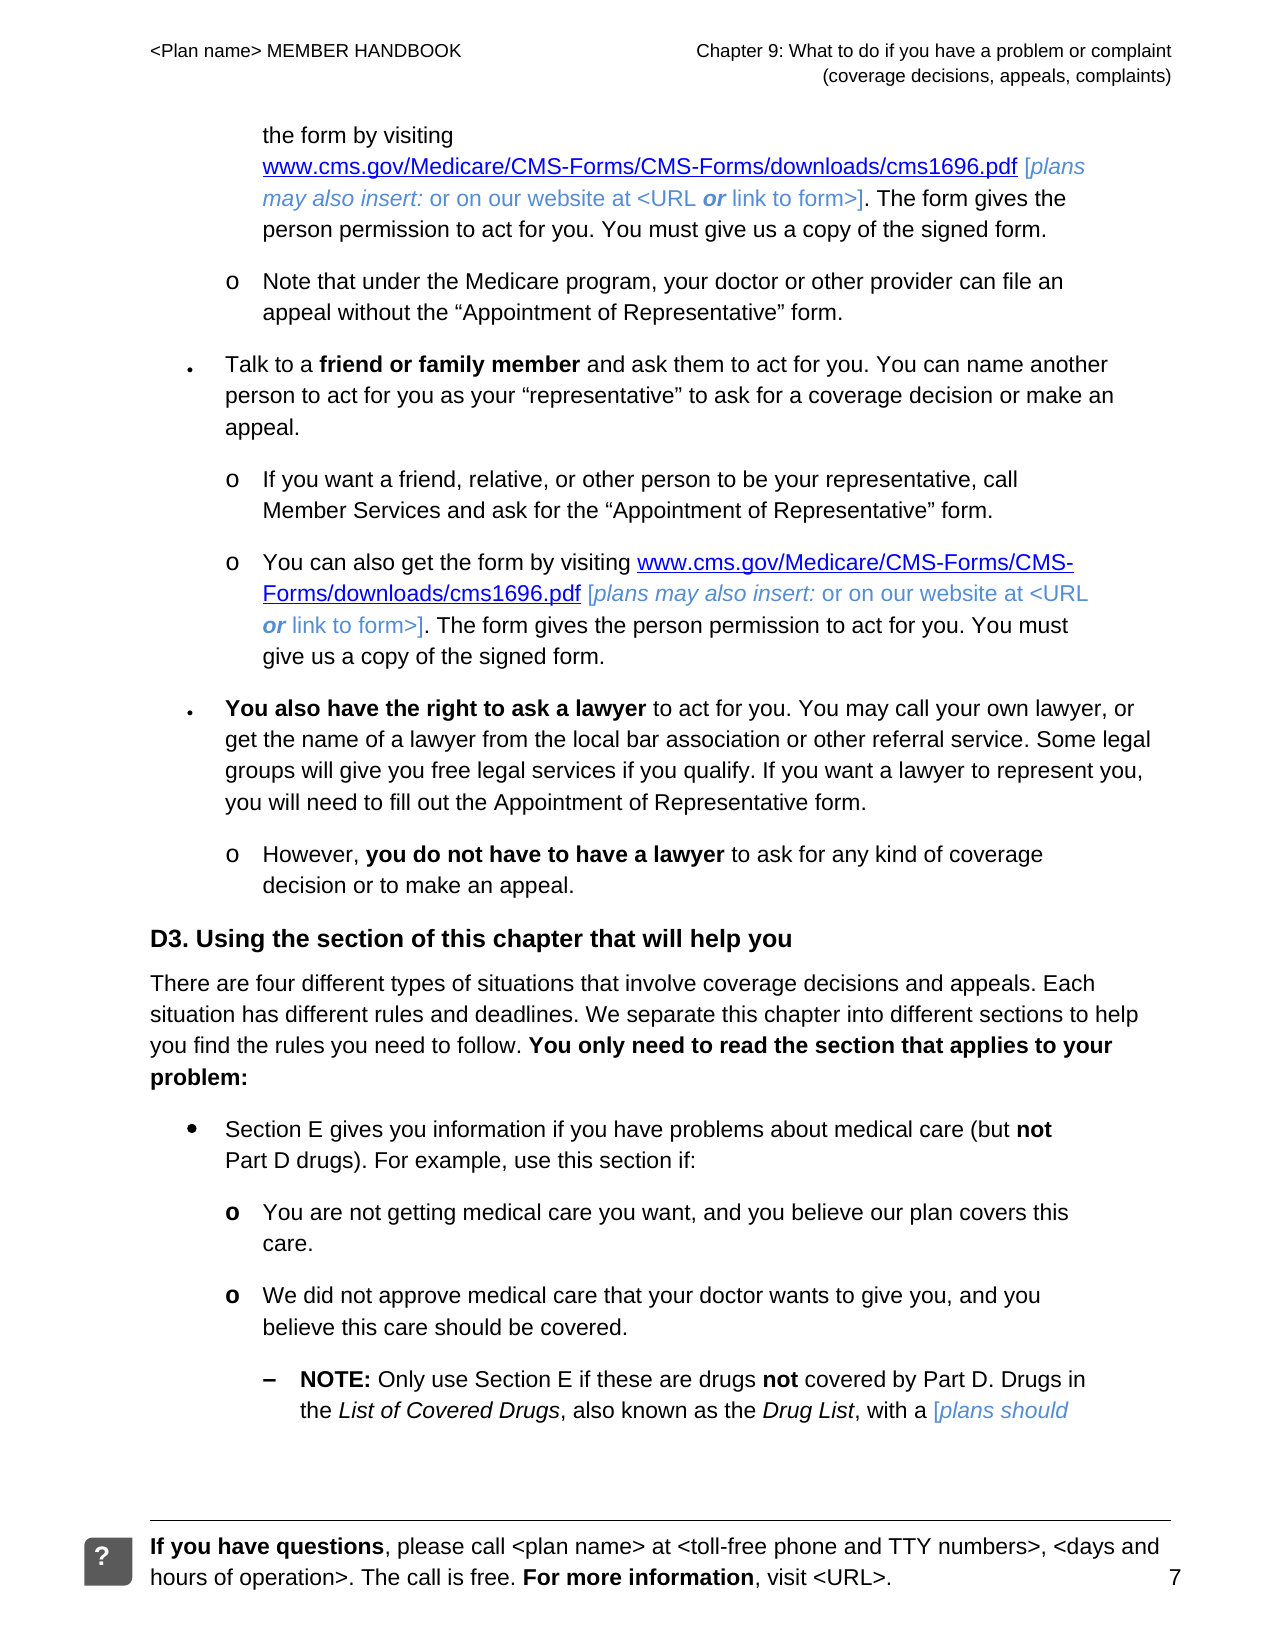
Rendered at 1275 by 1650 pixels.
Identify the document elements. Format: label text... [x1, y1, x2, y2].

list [262, 1362, 1096, 1425]
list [225, 118, 1096, 243]
list Section E gives you information if you have problems about medical care (but not Part D drugs). For example, use this section if: [187, 1112, 1096, 1175]
subtitle D3. Using the section of this chapter that will help you [150, 921, 1096, 954]
text There are four different types of situations that involve coverage decisions and appeals. Each situation has different rules and deadlines. We separate this chapter into different sections to help you find the rules you need to follow. You only need to read the section that applies to your problem: [150, 966, 1171, 1091]
text Note that under the Medicare program, your doctor or other provider can file an appeal without the “Appointment of Representative” form. [225, 264, 1096, 327]
list You also have the right to ask a lawyer to act for you. You may call your own lawyer, or get the name of a lawyer from the local bar association or other referral service. Some legal groups will give you free legal services if you qualify. If you want a lawyer to represent you, you will need to fill out the Appointment of Representative form. [187, 691, 1171, 816]
text If you want a friend, relative, or other person to be your representative, call Member Services and ask for the “Appointment of Representative” form. [225, 462, 1096, 525]
list Talk to a friend or family member and ask them to act for you. You can name another person to act for you as your “representative” to ask for a coverage decision or make an appeal. [187, 348, 1171, 441]
list We did not approve medical care that your doctor wants to give you, and you believe this care should be covered. [225, 1279, 1096, 1341]
text You can also get the form by visiting www.cms.gov/Medicare/CMS-Forms/CMS-Forms/downloads/cms1696.pdf [plans may also insert: or on our website at <URL or link to form>]. The form gives the person permission to act for you. You must give us a copy of the signed form. [225, 546, 1096, 671]
list You are not getting medical care you want, and you believe our plan covers this care. [225, 1196, 1096, 1258]
list However, you do not have to have a lawyer to ask for any kind of coverage decision or to make an appeal. [225, 837, 1096, 900]
